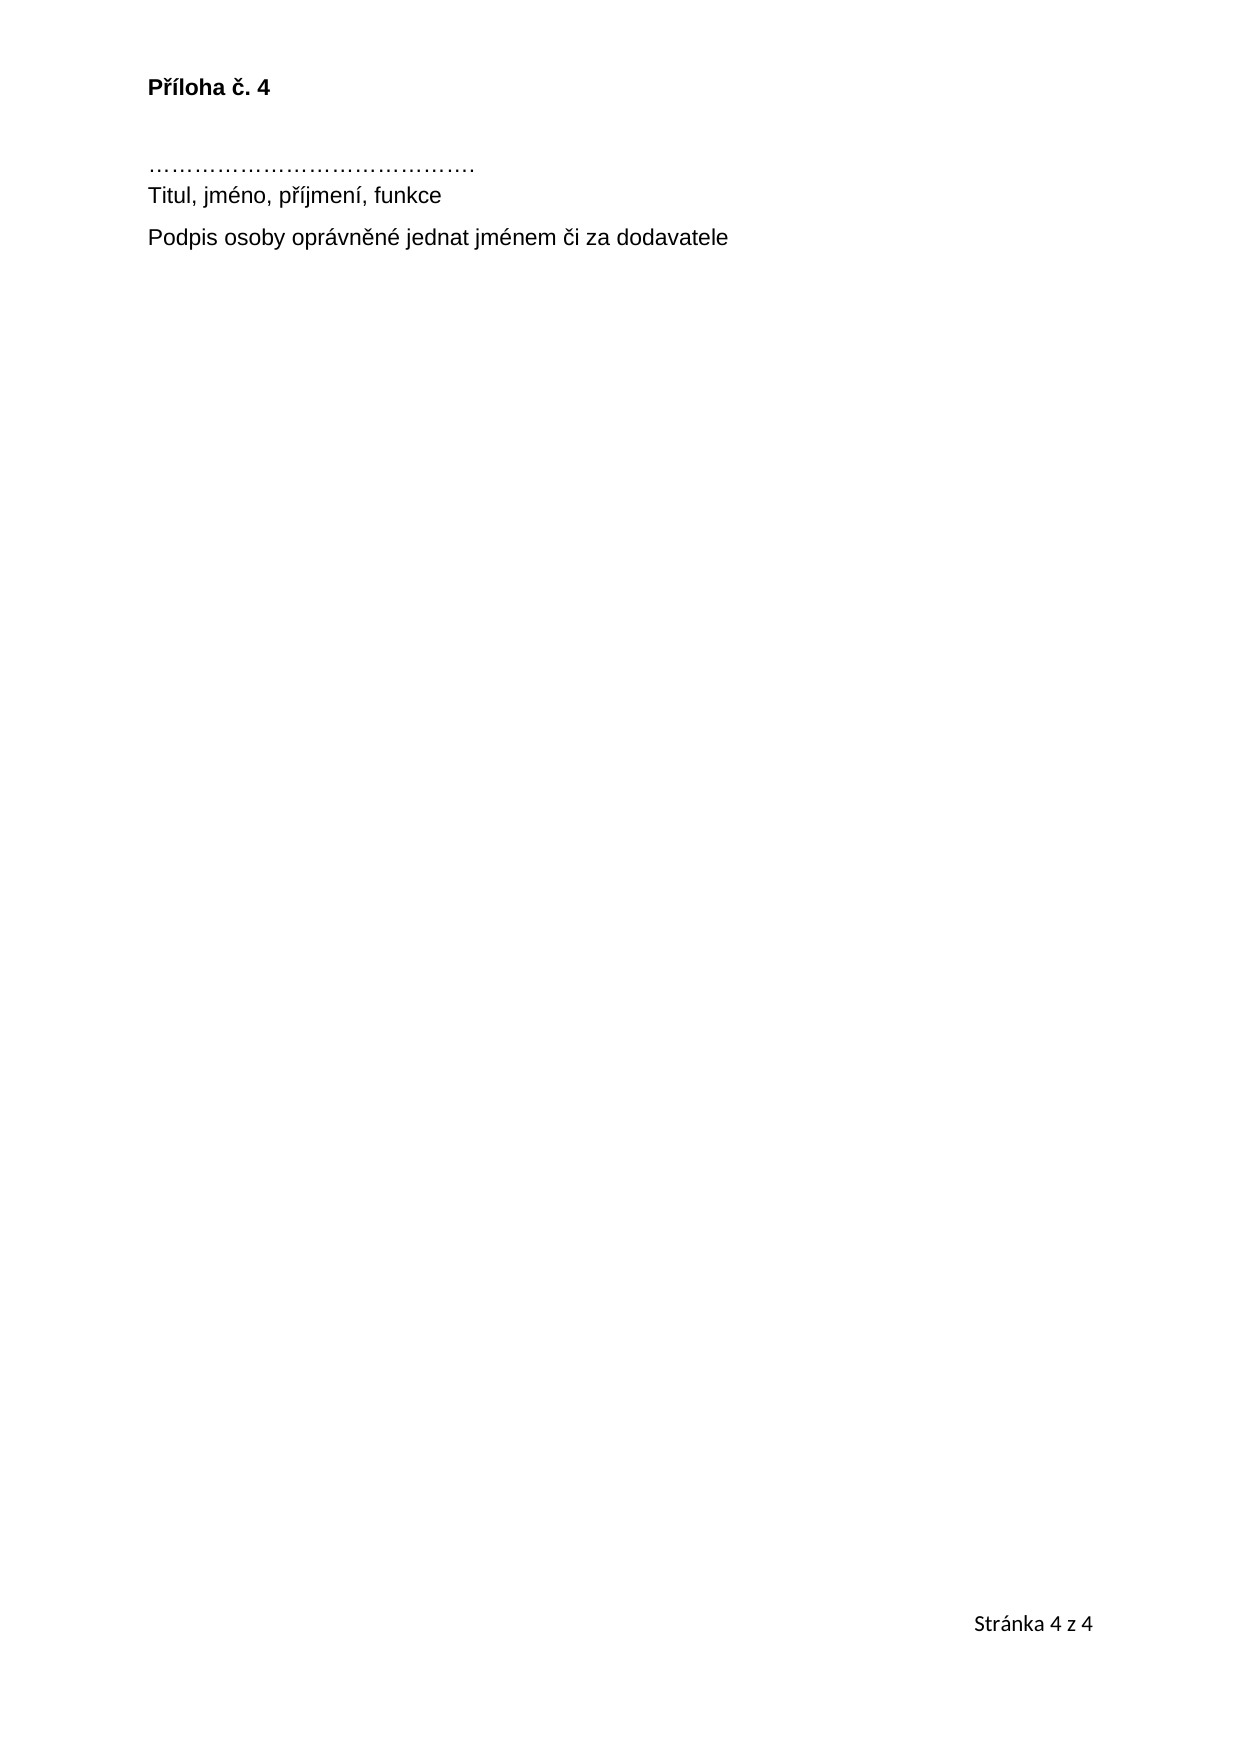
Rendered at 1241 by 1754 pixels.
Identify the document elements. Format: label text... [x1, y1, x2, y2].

text Podpis osoby oprávněné jednat jménem či za dodavatele [148, 224, 1093, 251]
text ……………………………………. Titul, jméno, příjmení, funkce [148, 151, 1093, 208]
